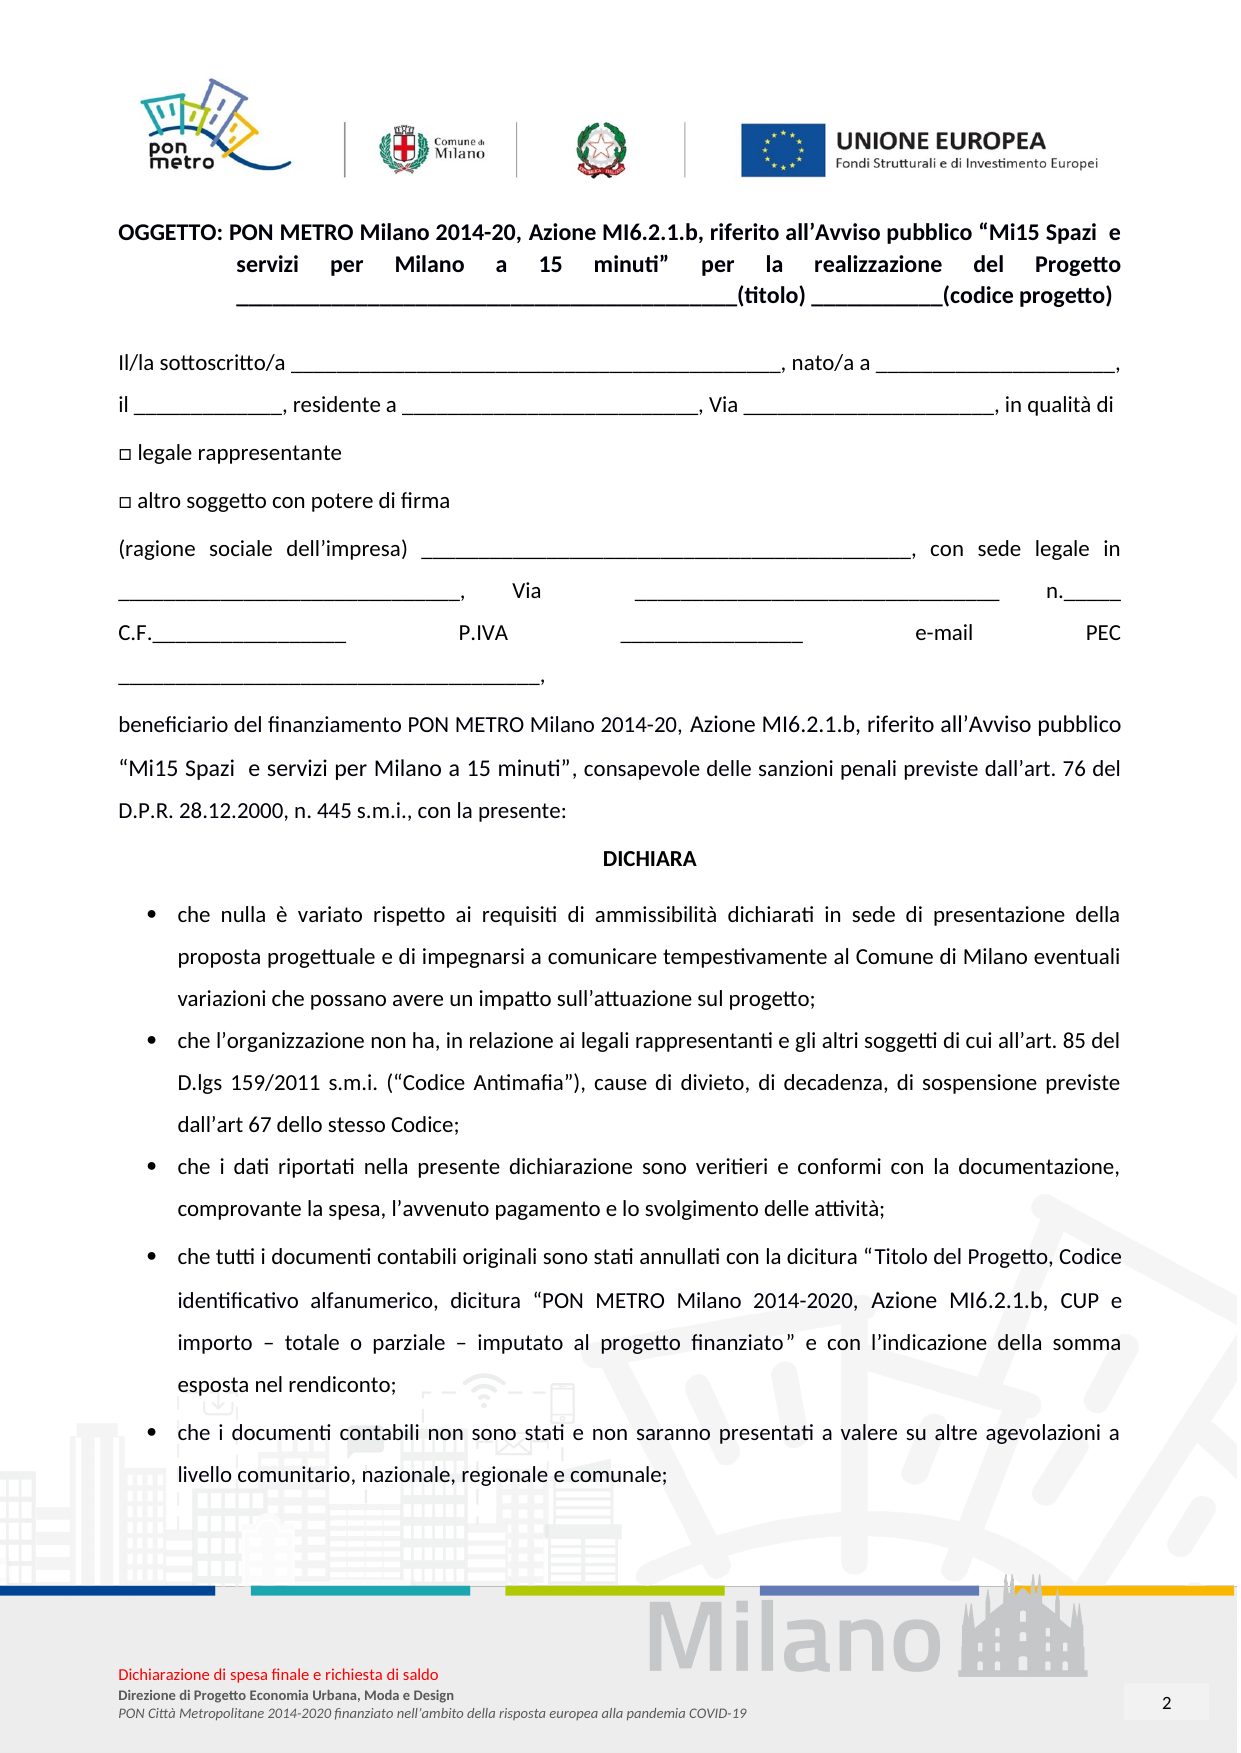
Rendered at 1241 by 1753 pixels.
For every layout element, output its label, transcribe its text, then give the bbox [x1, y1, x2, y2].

text OGGETTO: PON METRO Milano 2014-20, Azione MI6.2.1.b, riferito all’Avviso pubblico “Mi15 Spazi e servizi per Milano a 15 minuti” per la realizzazione del Progetto __________________________________________(titolo) ___________(codice progetto) [118, 216, 1122, 309]
text (ragione sociale dell’impresa) ___________________________________________, con sede legale in ______________________________, Via ________________________________ n._____ C.F._________________ P.IVA ________________ e-mail PEC _____________________________________, [118, 534, 1122, 688]
picture [0, 1178, 1237, 1753]
list che l’organizzazione non ha, in relazione ai legali rappresentanti e gli altri soggetti di cui all’art. 85 del D.lgs 159/2011 s.m.i. (“Codice Antimafia”), cause di divieto, di decadenza, di sospensione previste dall’art 67 dello stesso Codice; [148, 1026, 1122, 1138]
list che i documenti contabili non sono stati e non saranno presentati a valere su altre agevolazioni a livello comunitario, nazionale, regionale e comunale; [148, 1418, 1122, 1488]
text DICHIARA [177, 844, 1122, 872]
text beneficiario del finanziamento PON METRO Milano 2014-20, Azione MI6.2.1.b, riferito all’Avviso pubblico “Mi15 Spazi e servizi per Milano a 15 minuti”, consapevole delle sanzioni penali previste dall’art. 76 del D.P.R. 28.12.2000, n. 445 s.m.i., con la presente: [118, 709, 1122, 824]
picture [118, 73, 1123, 188]
text □ altro soggetto con potere di firma [118, 486, 1122, 514]
list che nulla è variato rispetto ai requisiti di ammissibilità dichiarati in sede di presentazione della proposta progettuale e di impegnarsi a comunicare tempestivamente al Comune di Milano eventuali variazioni che possano avere un impatto sull’attuazione sul progetto; [148, 900, 1122, 1012]
list che i dati riportati nella presente dichiarazione sono veritieri e conformi con la documentazione, comprovante la spesa, l’avvenuto pagamento e lo svolgimento delle attività; [148, 1152, 1122, 1222]
list che tutti i documenti contabili originali sono stati annullati con la dicitura “Titolo del Progetto, Codice identificativo alfanumerico, dicitura “PON METRO Milano 2014-2020, Azione MI6.2.1.b, CUP e importo – totale o parziale – imputato al progetto finanziato” e con l’indicazione della somma esposta nel rendiconto; [148, 1242, 1122, 1398]
text Il/la sottoscritto/a ___________________________________________, nato/a a _____________________, il _____________, residente a __________________________, Via ______________________, in qualità di [118, 348, 1122, 418]
text □ legale rappresentante [118, 438, 1122, 466]
